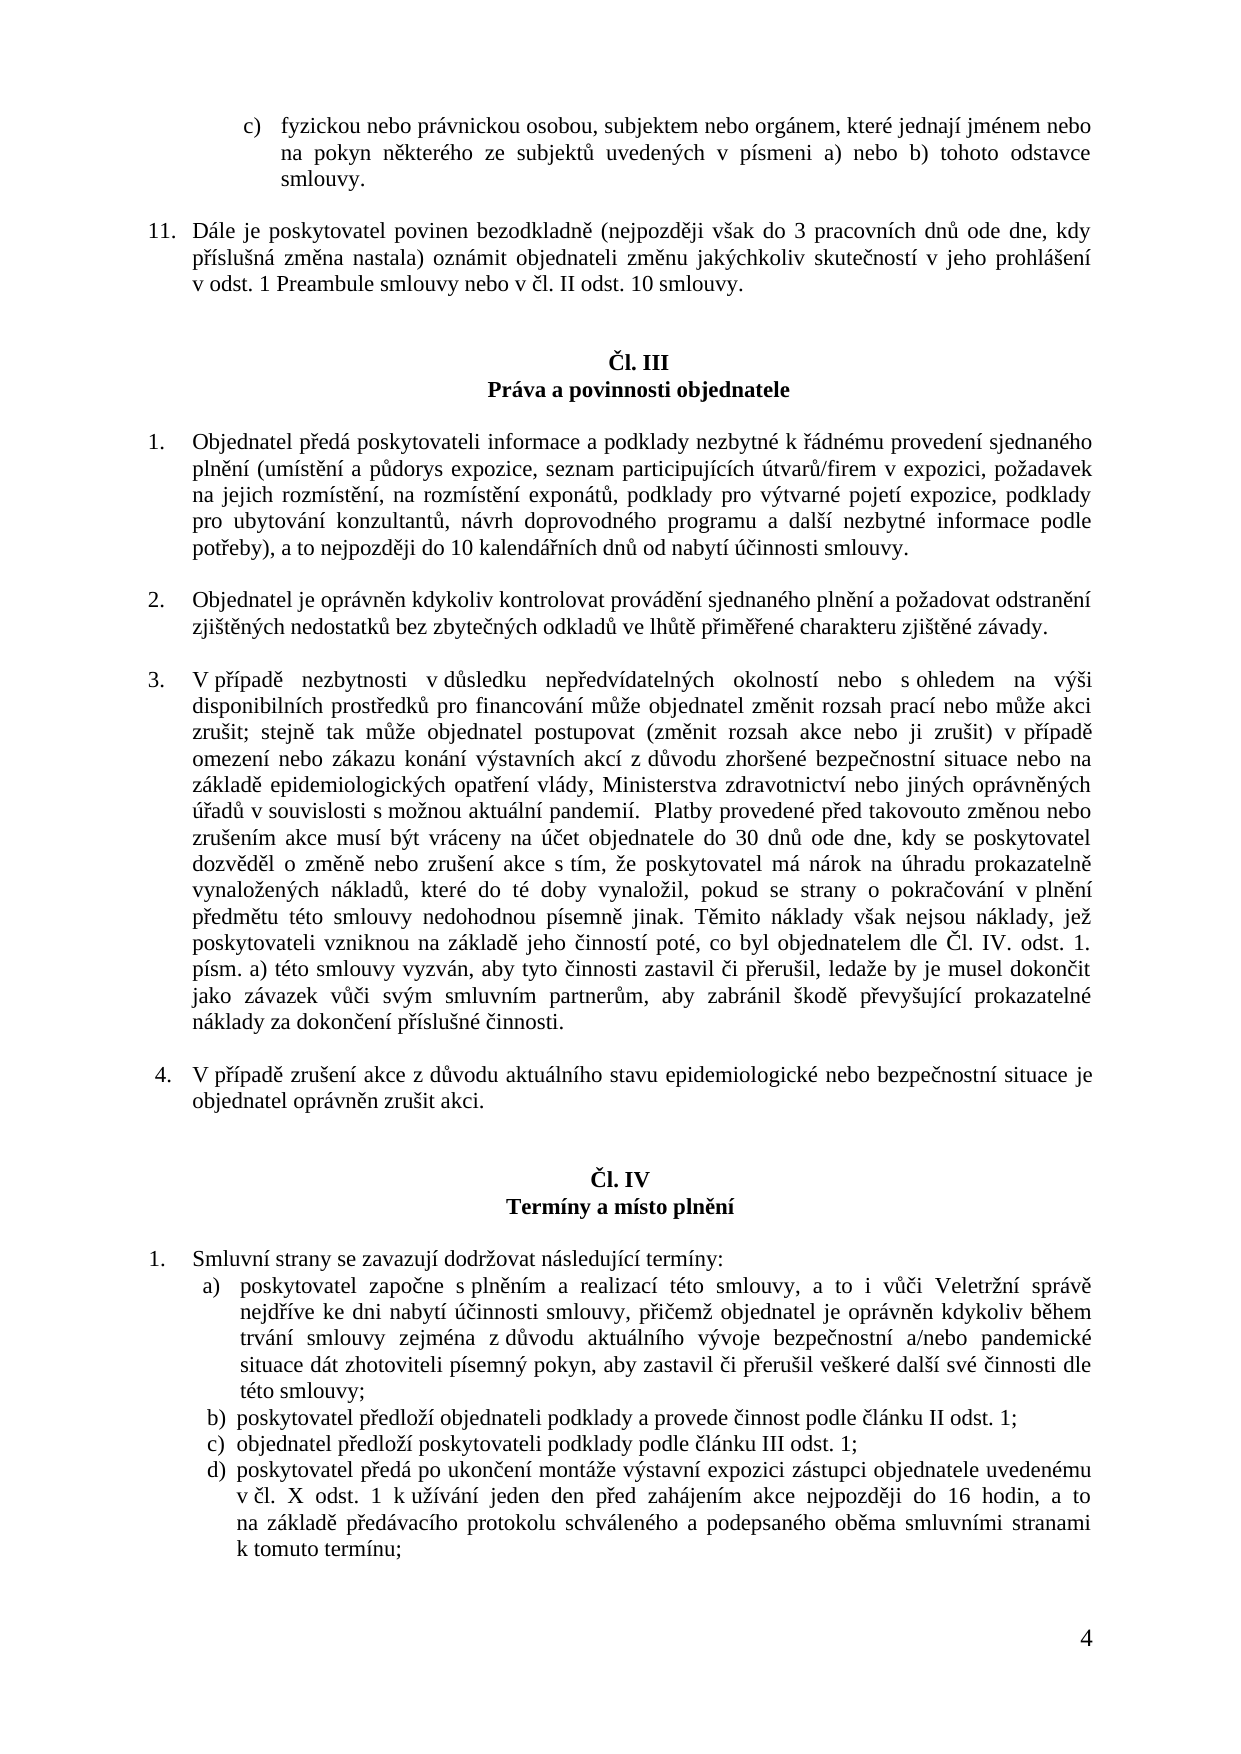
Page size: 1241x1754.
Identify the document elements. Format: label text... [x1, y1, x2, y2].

list Objednatel je oprávněn kdykoliv kontrolovat provádění sjednaného plnění a požadovat odstranění zjištěných nedostatků bez zbytečných odkladů ve lhůtě přiměřené charakteru zjištěné závady. [148, 587, 1092, 639]
list fyzickou nebo právnickou osobou, subjektem nebo orgánem, které jednají jménem nebo na pokyn některého ze subjektů uvedených v písmeni a) nebo b) tohoto odstavce smlouvy. [243, 112, 1092, 191]
text 11. Dále je poskytovatel povinen bezodkladně (nejpozději však do 3 pracovních dnů ode dne, kdy příslušná změna nastala) oznámit objednateli změnu jakýchkoliv skutečností v jeho prohlášení v odst. 1 Preambule smlouvy nebo v čl. II odst. 10 smlouvy. [148, 218, 1092, 297]
text Čl. IV [148, 1166, 1092, 1193]
list Smluvní strany se zavazují dodržovat následující termíny: [148, 1245, 1092, 1272]
list V případě zrušení akce z důvodu aktuálního stavu epidemiologické nebo bezpečnostní situace je objednatel oprávněn zrušit akci. [154, 1061, 1092, 1114]
list V případě nezbytnosti v důsledku nepředvídatelných okolností nebo s ohledem na výši disponibilních prostředků pro financování může objednatel změnit rozsah prací nebo může akci zrušit; stejně tak může objednatel postupovat (změnit rozsah akce nebo ji zrušit) v případě omezení nebo zákazu konání výstavních akcí z důvodu zhoršené bezpečnostní situace nebo na základě epidemiologických opatření vlády, Ministerstva zdravotnictví nebo jiných oprávněných úřadů v souvislosti s možnou aktuální pandemií. Platby provedené před takovouto změnou nebo zrušením akce musí být vráceny na účet objednatele do 30 dnů ode dne, kdy se poskytovatel dozvěděl o změně nebo zrušení akce s tím, že poskytovatel má nárok na úhradu prokazatelně vynaložených nákladů, které do té doby vynaložil, pokud se strany o pokračování v plnění předmětu této smlouvy nedohodnou písemně jinak. Těmito náklady však nejsou náklady, jež poskytovateli vzniknou na základě jeho činností poté, co byl objednatelem dle Čl. IV. odst. 1. písm. a) této smlouvy vyzván, aby tyto činnosti zastavil či přerušil, ledaže by je musel dokončit jako závazek vůči svým smluvním partnerům, aby zabránil škodě převyšující prokazatelné náklady za dokončení příslušné činnosti. [148, 666, 1092, 1034]
subtitle Čl. III [185, 349, 1092, 376]
text Termíny a místo plnění [148, 1193, 1092, 1219]
list poskytovatel předá po ukončení montáže výstavní expozici zástupci objednatele uvedenému v čl. X odst. 1 k užívání jeden den před zahájením akce nejpozději do 16 hodin, a to na základě předávacího protokolu schváleného a podepsaného oběma smluvními stranami k tomuto termínu; [207, 1456, 1092, 1562]
text Práva a povinnosti objednatele [185, 376, 1092, 402]
list poskytovatel započne s plněním a realizací této smlouvy, a to i vůči Veletržní správě nejdříve ke dni nabytí účinnosti smlouvy, přičemž objednatel je oprávněn kdykoliv během trvání smlouvy zejména z důvodu aktuálního vývoje bezpečnostní a/nebo pandemické situace dát zhotoviteli písemný pokyn, aby zastavil či přerušil veškeré další své činnosti dle této smlouvy; [202, 1272, 1092, 1403]
list poskytovatel předloží objednateli podklady a provede činnost podle článku II odst. 1; [207, 1403, 1092, 1430]
list objednatel předloží poskytovateli podklady podle článku III odst. 1; [207, 1430, 1092, 1456]
list Objednatel předá poskytovateli informace a podklady nezbytné k řádnému provedení sjednaného plnění (umístění a půdorys expozice, seznam participujících útvarů/firem v expozici, požadavek na jejich rozmístění, na rozmístění exponátů, podklady pro výtvarné pojetí expozice, podklady pro ubytování konzultantů, návrh doprovodného programu a další nezbytné informace podle potřeby), a to nejpozději do 10 kalendářních dnů od nabytí účinnosti smlouvy. [148, 428, 1092, 560]
